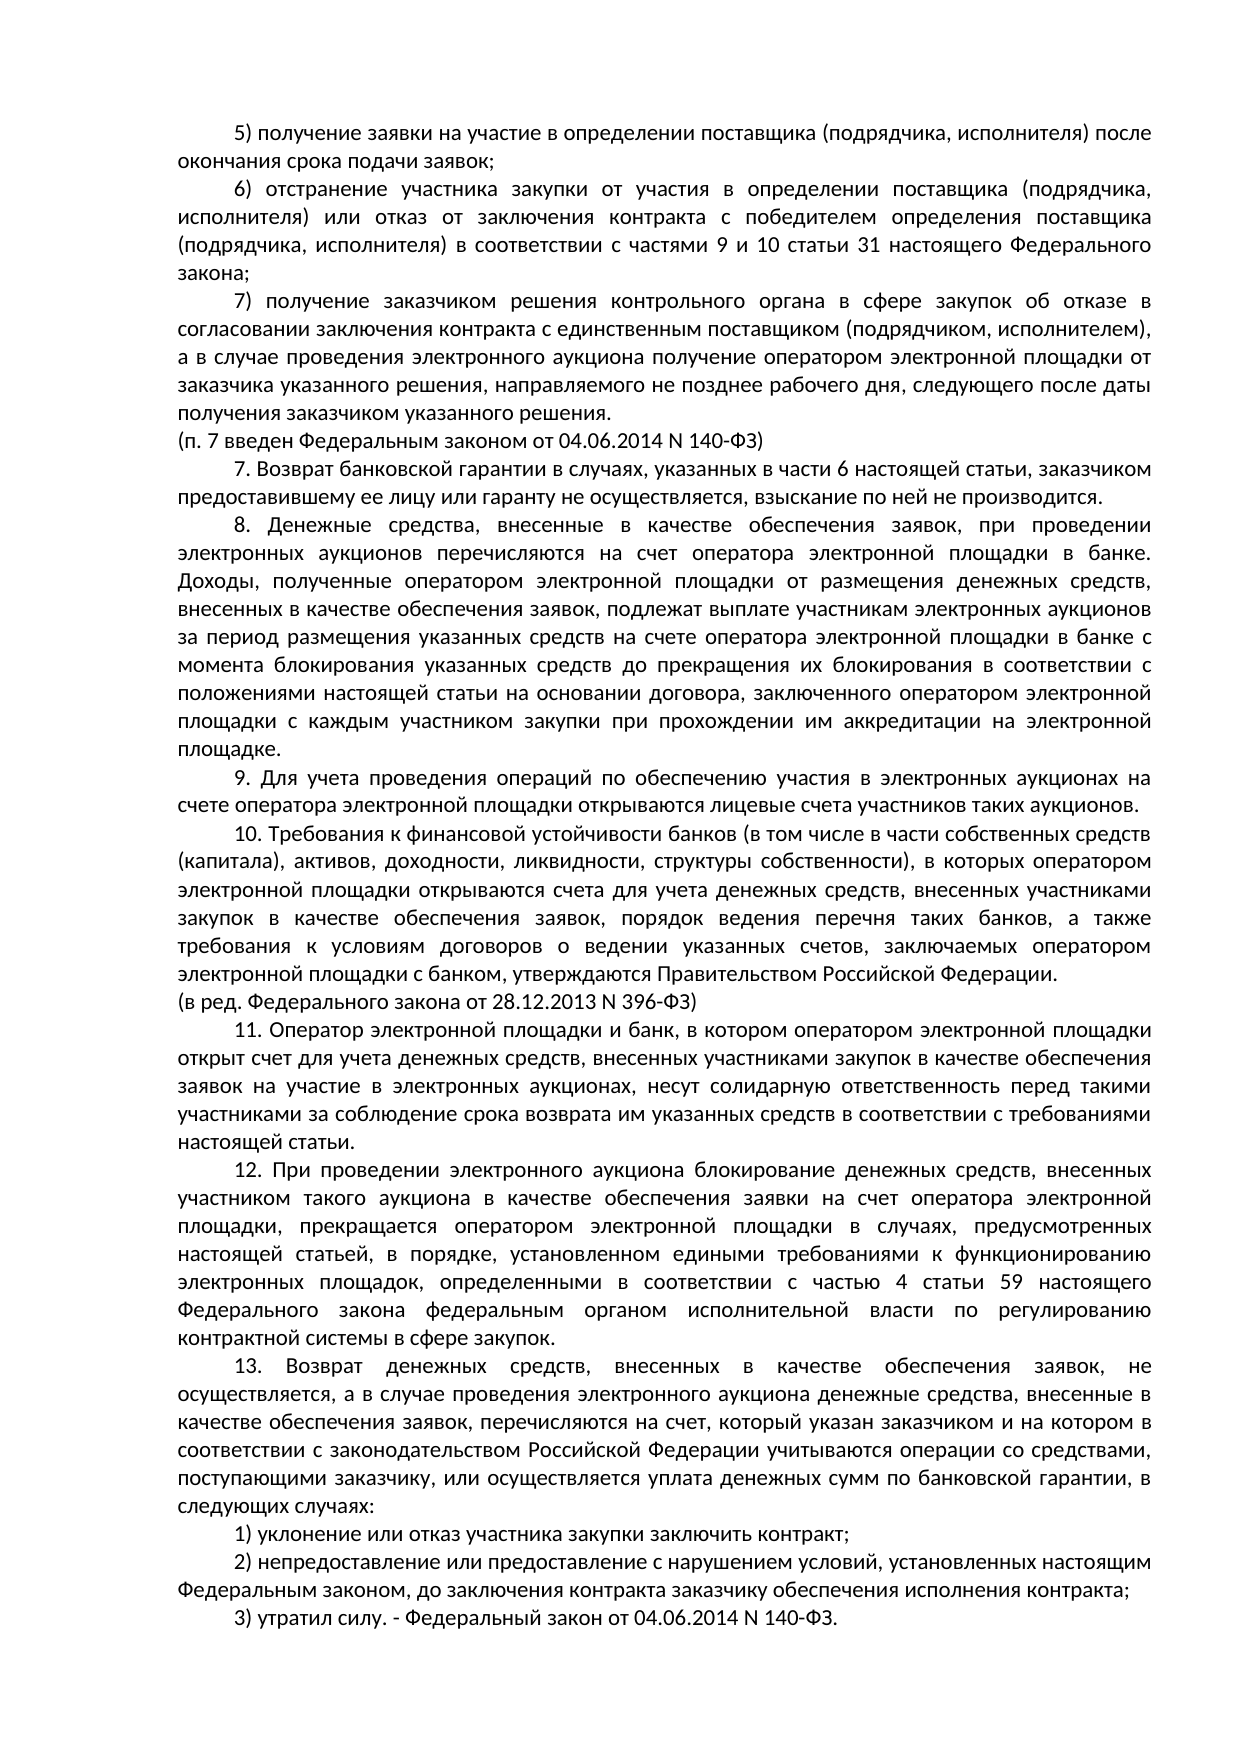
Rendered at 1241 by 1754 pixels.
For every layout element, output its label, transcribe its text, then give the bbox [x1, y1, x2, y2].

text 1) уклонение или отказ участника закупки заключить контракт; [177, 1519, 1152, 1547]
text 10. Требования к финансовой устойчивости банков (в том числе в части собственных средств (капитала), активов, доходности, ликвидности, структуры собственности), в которых оператором электронной площадки открываются счета для учета денежных средств, внесенных участниками закупок в качестве обеспечения заявок, порядок ведения перечня таких банков, а также требования к условиям договоров о ведении указанных счетов, заключаемых оператором электронной площадки с банком, утверждаются Правительством Российской Федерации. [177, 819, 1152, 987]
text 6) отстранение участника закупки от участия в определении поставщика (подрядчика, исполнителя) или отказ от заключения контракта с победителем определения поставщика (подрядчика, исполнителя) в соответствии с частями 9 и 10 статьи 31 настоящего Федерального закона; [177, 174, 1152, 286]
text 12. При проведении электронного аукциона блокирование денежных средств, внесенных участником такого аукциона в качестве обеспечения заявки на счет оператора электронной площадки, прекращается оператором электронной площадки в случаях, предусмотренных настоящей статьей, в порядке, установленном едиными требованиями к функционированию электронных площадок, определенными в соответствии с частью 4 статьи 59 настоящего Федерального закона федеральным органом исполнительной власти по регулированию контрактной системы в сфере закупок. [177, 1155, 1152, 1351]
text 13. Возврат денежных средств, внесенных в качестве обеспечения заявок, не осуществляется, а в случае проведения электронного аукциона денежные средства, внесенные в качестве обеспечения заявок, перечисляются на счет, который указан заказчиком и на котором в соответствии с законодательством Российской Федерации учитываются операции со средствами, поступающими заказчику, или осуществляется уплата денежных сумм по банковской гарантии, в следующих случаях: [177, 1351, 1152, 1519]
text 11. Оператор электронной площадки и банк, в котором оператором электронной площадки открыт счет для учета денежных средств, внесенных участниками закупок в качестве обеспечения заявок на участие в электронных аукционах, несут солидарную ответственность перед такими участниками за соблюдение срока возврата им указанных средств в соответствии с требованиями настоящей статьи. [177, 1015, 1152, 1155]
text 2) непредоставление или предоставление с нарушением условий, установленных настоящим Федеральным законом, до заключения контракта заказчику обеспечения исполнения контракта; [177, 1547, 1152, 1603]
text 7. Возврат банковской гарантии в случаях, указанных в части 6 настоящей статьи, заказчиком предоставившему ее лицу или гаранту не осуществляется, взыскание по ней не производится. [177, 454, 1152, 510]
text (в ред. Федерального закона от 28.12.2013 N 396-ФЗ) [177, 987, 1152, 1015]
text 5) получение заявки на участие в определении поставщика (подрядчика, исполнителя) после окончания срока подачи заявок; [177, 118, 1152, 174]
text 3) утратил силу. - Федеральный закон от 04.06.2014 N 140-ФЗ. [177, 1603, 1152, 1631]
text 7) получение заказчиком решения контрольного органа в сфере закупок об отказе в согласовании заключения контракта с единственным поставщиком (подрядчиком, исполнителем), а в случае проведения электронного аукциона получение оператором электронной площадки от заказчика указанного решения, направляемого не позднее рабочего дня, следующего после даты получения заказчиком указанного решения. [177, 286, 1152, 426]
text 8. Денежные средства, внесенные в качестве обеспечения заявок, при проведении электронных аукционов перечисляются на счет оператора электронной площадки в банке. Доходы, полученные оператором электронной площадки от размещения денежных средств, внесенных в качестве обеспечения заявок, подлежат выплате участникам электронных аукционов за период размещения указанных средств на счете оператора электронной площадки в банке с момента блокирования указанных средств до прекращения их блокирования в соответствии с положениями настоящей статьи на основании договора, заключенного оператором электронной площадки с каждым участником закупки при прохождении им аккредитации на электронной площадке. [177, 510, 1152, 763]
text (п. 7 введен Федеральным законом от 04.06.2014 N 140-ФЗ) [177, 426, 1152, 454]
text 9. Для учета проведения операций по обеспечению участия в электронных аукционах на счете оператора электронной площадки открываются лицевые счета участников таких аукционов. [177, 763, 1152, 819]
